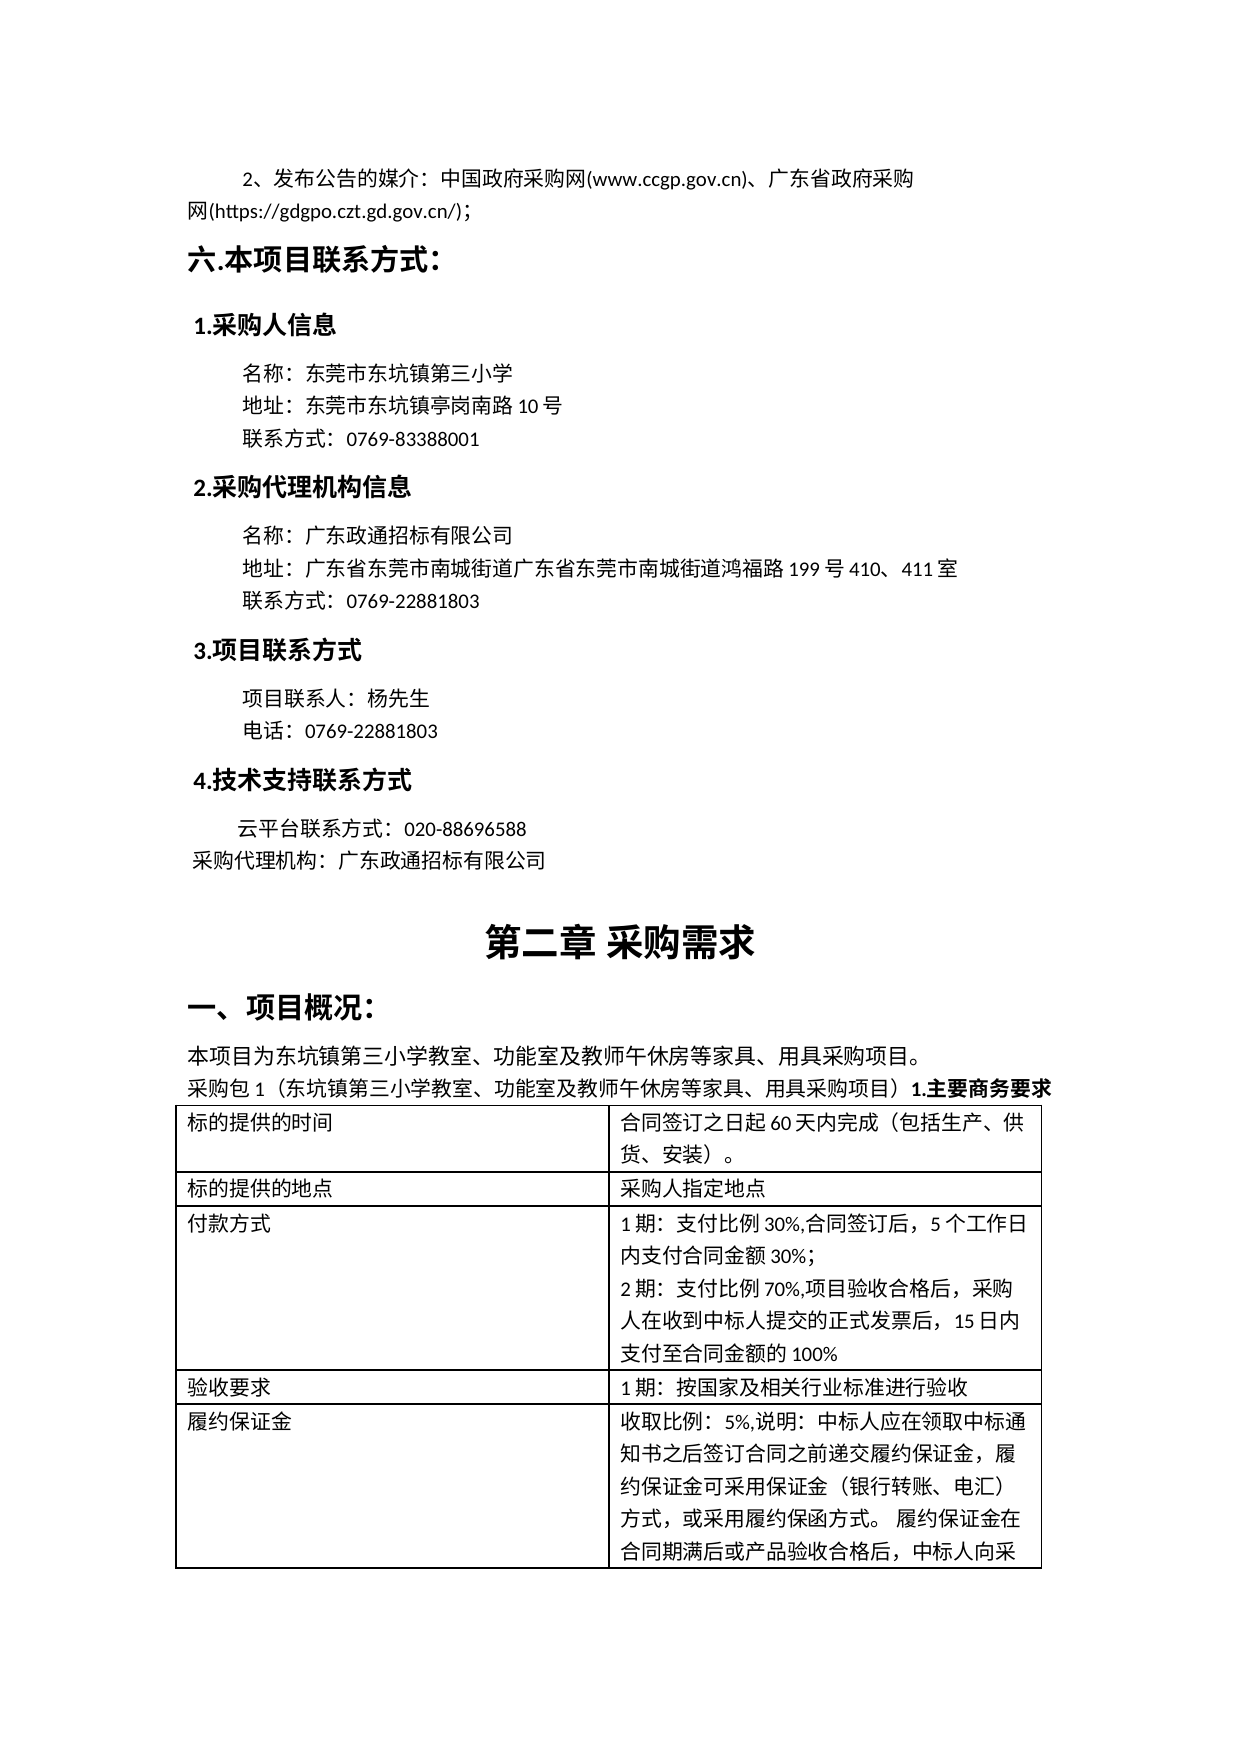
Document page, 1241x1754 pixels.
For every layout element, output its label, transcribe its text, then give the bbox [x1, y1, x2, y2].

text 采购代理机构：广东政通招标有限公司 [187, 844, 1053, 877]
table_header 合同签订之日起60天内完成（包括生产、供货、安装）。 [610, 1106, 1041, 1171]
text 采购包1（东坑镇第三小学教室、功能室及教师午休房等家具、用具采购项目）1.主要商务要求 [187, 1072, 1053, 1104]
text 六.本项目联系方式： [187, 227, 1053, 292]
text 联系方式：0769-83388001 [187, 422, 1053, 454]
text 第二章 采购需求 [187, 909, 1053, 974]
text 名称：广东政通招标有限公司 [187, 519, 1053, 552]
text 3.项目联系方式 [187, 617, 1053, 682]
text 4.技术支持联系方式 [187, 747, 1053, 812]
table_cell 履约保证金 [177, 1405, 608, 1567]
table_cell 1期：支付比例30%,合同签订后，5个工作日内支付合同金额30%； 2期：支付比例70%,项目验收合格后，采购人在收到中标人提交的正式发票后，15日内支付至合同金额的100% [610, 1207, 1041, 1369]
text 地址：东莞市东坑镇亭岗南路10号 [187, 389, 1053, 422]
text 云平台联系方式：020-88696588 [187, 812, 1053, 844]
text 项目联系人：杨先生 [187, 682, 1053, 714]
text 电话：0769-22881803 [187, 714, 1053, 747]
text 1.采购人信息 [187, 292, 1053, 357]
text 2、发布公告的媒介：中国政府采购网(www.ccgp.gov.cn)、广东省政府采购网(https://gdgpo.czt.gd.gov.cn/)； [187, 162, 1053, 227]
text 2.采购代理机构信息 [187, 454, 1053, 519]
table_cell 验收要求 [177, 1371, 608, 1403]
text 地址：广东省东莞市南城街道广东省东莞市南城街道鸿福路199号410、411室 [187, 552, 1053, 584]
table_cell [610, 1405, 1041, 1567]
table_cell 采购人指定地点 [610, 1173, 1041, 1205]
table_cell 付款方式 [177, 1207, 608, 1369]
text 名称：东莞市东坑镇第三小学 [187, 357, 1053, 389]
text 联系方式：0769-22881803 [187, 584, 1053, 617]
text 本项目为东坑镇第三小学教室、功能室及教师午休房等家具、用具采购项目。 [187, 1039, 1053, 1072]
text 一、项目概况： [187, 974, 1053, 1039]
table_cell 标的提供的地点 [177, 1173, 608, 1205]
table_header 标的提供的时间 [177, 1106, 608, 1171]
table_cell 1期：按国家及相关行业标准进行验收 [610, 1371, 1041, 1403]
